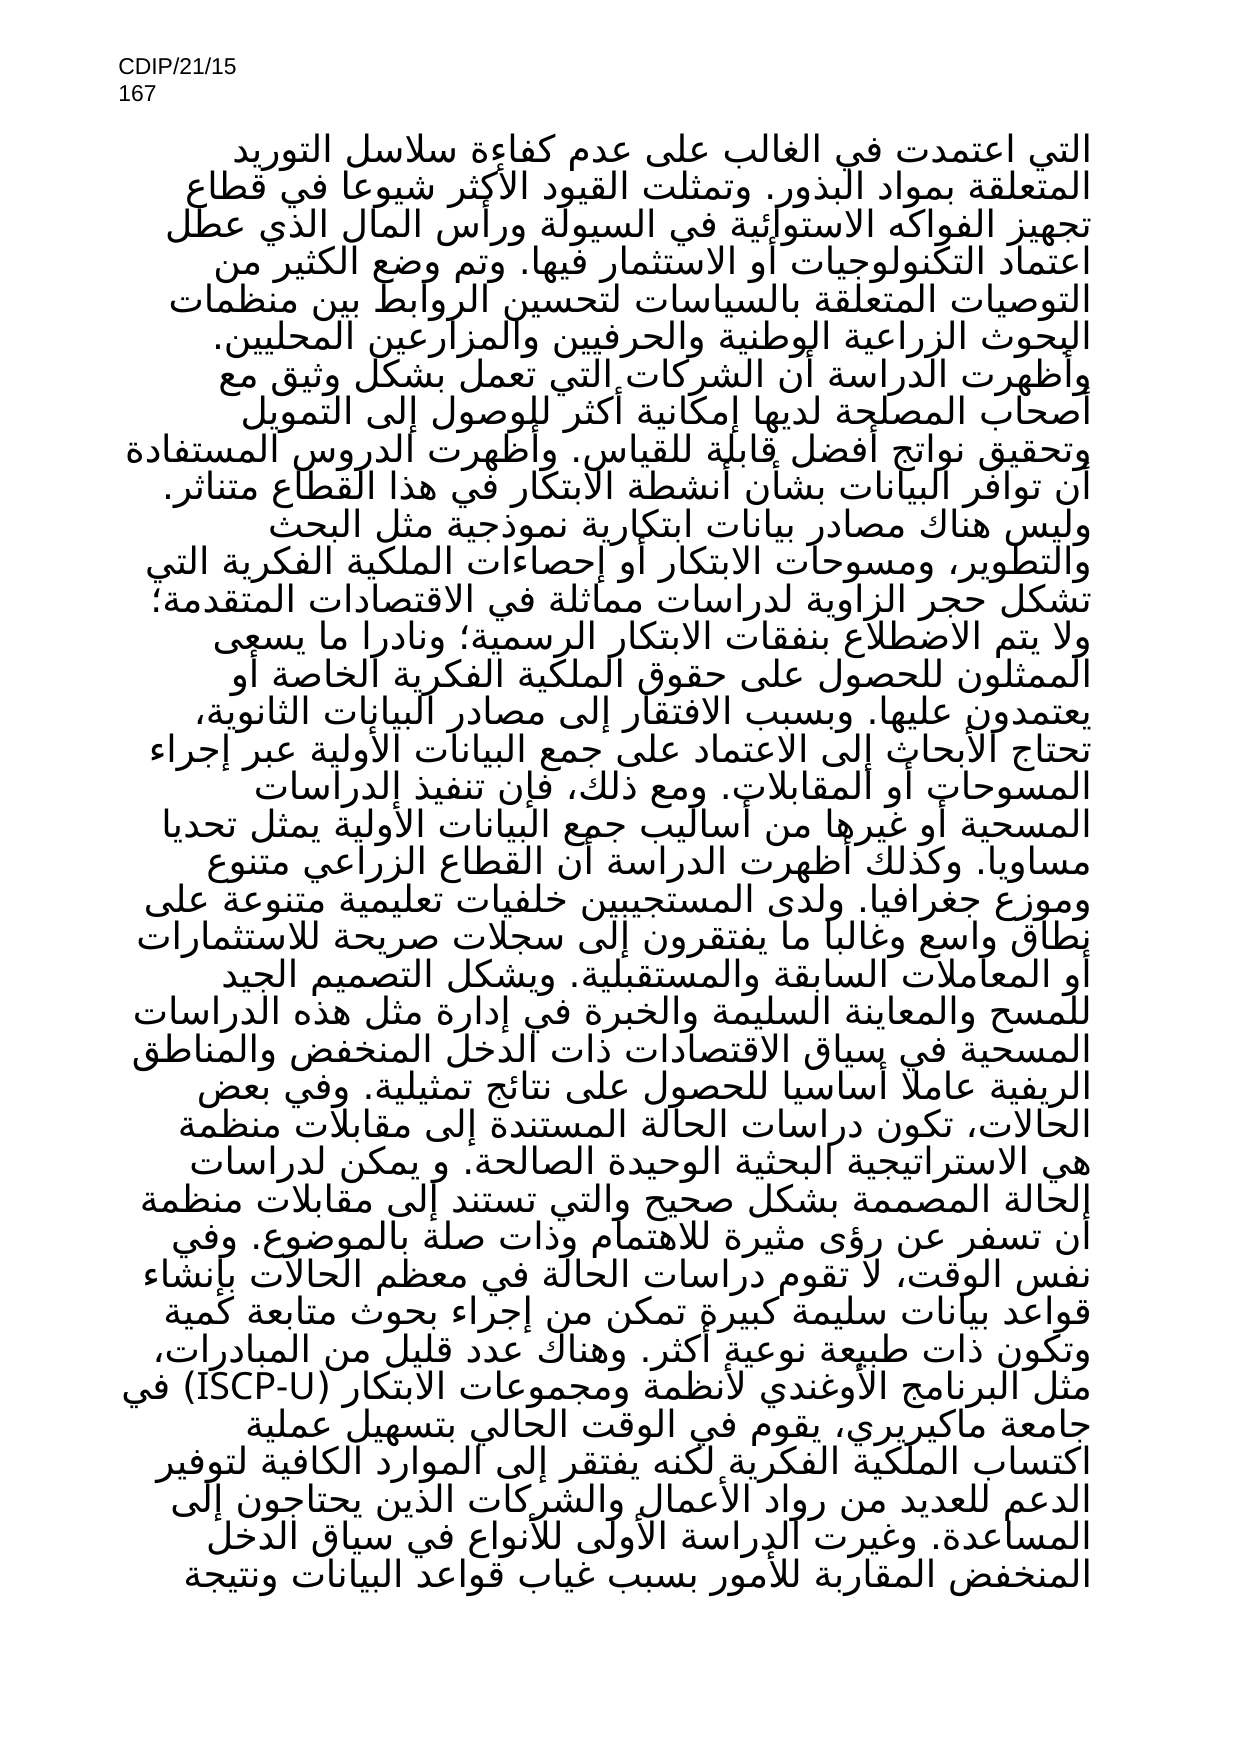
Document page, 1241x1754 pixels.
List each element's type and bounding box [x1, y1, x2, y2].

text [118, 132, 1092, 1595]
